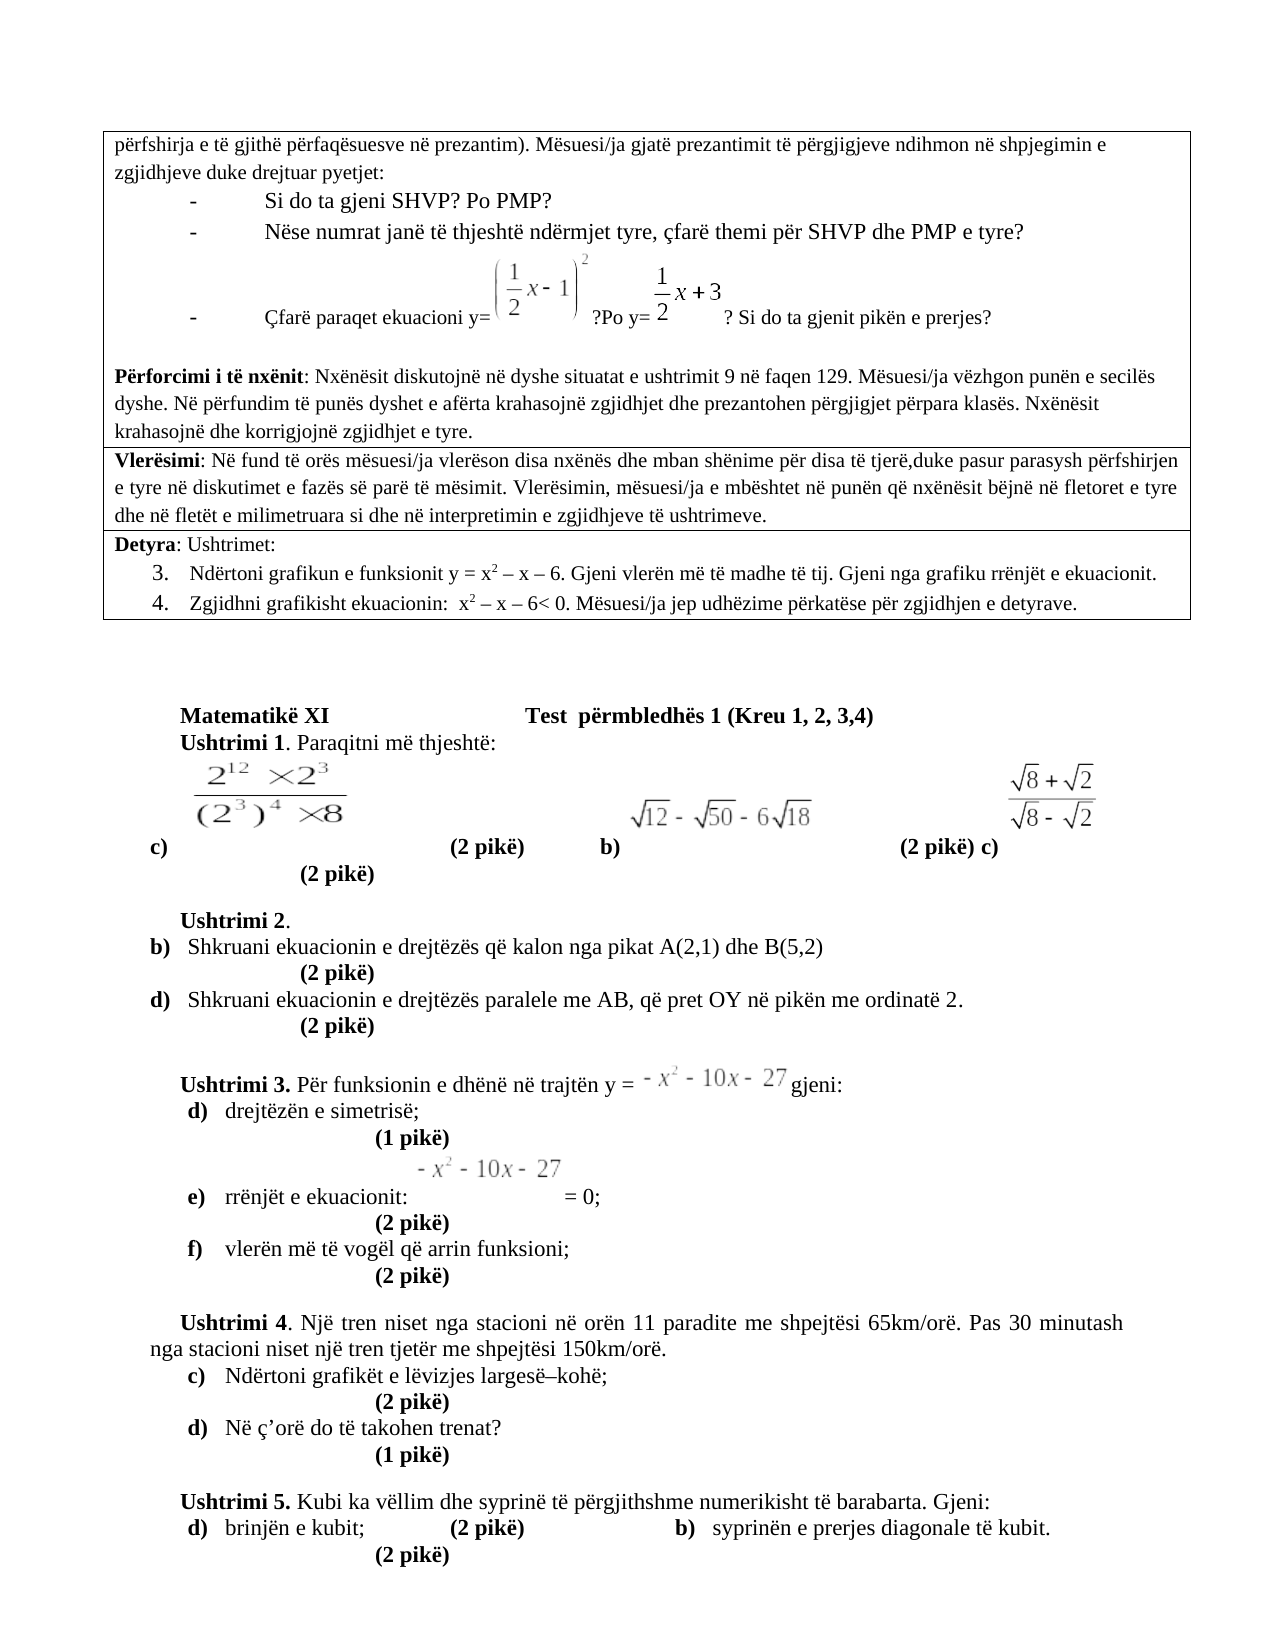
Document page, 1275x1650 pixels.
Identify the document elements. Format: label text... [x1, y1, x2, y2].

text Ushtrimi 3. Për funksionin e dhënë në trajtën y = gjeni: [150, 1059, 1125, 1097]
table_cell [104, 132, 1190, 447]
table_cell Vlerësimi: Në fund të orës mësuesi/ja vlerëson disa nxënës dhe mban shënime për disa të tjerë,duke pasur parasysh përfshirjen e tyre në diskutimet e fazës së parë të mësimit. Vlerësimin, mësuesi/ja e mbështet në punën që nxënësit bëjnë në fletoret e tyre dhe në fletët e milimetruara si dhe në interpretimin e zgjidhjeve të ushtrimeve. [104, 448, 1190, 530]
text Ushtrimi 5. Kubi ka vëllim dhe syprinë të përgjithshme numerikisht të barabarta. Gjeni: [150, 1488, 1125, 1514]
list drejtëzën e simetrisë; (1 pikë) [187, 1097, 1125, 1150]
list Shkruani ekuacionin e drejtëzës që kalon nga pikat A(2,1) dhe B(5,2) (2 pikë) [150, 933, 1125, 986]
list rrënjët e ekuacionit: = 0; (2 pikë) [187, 1150, 1125, 1236]
text Ushtrimi 1. Paraqitni më thjeshtë: [150, 729, 1125, 755]
list brinjën e kubit; (2 pikë) b) syprinën e prerjes diagonale të kubit. (2 pikë) [187, 1514, 1125, 1567]
list Shkruani ekuacionin e drejtëzës paralele me AB, që pret OY në pikën me ordinatë 2. (2 pikë) [150, 986, 1125, 1038]
table_cell Detyra: Ushtrimet: Ndërtoni grafikun e funksionit y = x2 – x – 6. Gjeni vlerën më të madhe të tij. Gjeni nga grafiku rrënjët e ekuacionit. Zgjidhni grafikisht ekuacionin: x2 – x – 6< 0. Mësuesi/ja jep udhëzime përkatëse për zgjidhjen e detyrave. [104, 531, 1190, 619]
text Matematikë XI Test përmbledhës 1 (Kreu 1, 2, 3,4) [150, 703, 1125, 729]
list Ndërtoni grafikët e lëvizjes largesë–kohë; (2 pikë) [187, 1362, 1125, 1414]
text Ushtrimi 4. Një tren niset nga stacioni në orën 11 paradite me shpejtësi 65km/orë. Pas 30 minutash nga stacioni niset një tren tjetër me shpejtësi 150km/orë. [150, 1309, 1125, 1362]
text Ushtrimi 2. [150, 907, 1125, 933]
list Në ç’orë do të takohen trenat? (1 pikë) [187, 1414, 1125, 1467]
list (2 pikë) b) (2 pikë) c) (2 pikë) [150, 755, 1125, 886]
list vlerën më të vogël që arrin funksioni; (2 pikë) [187, 1236, 1125, 1288]
